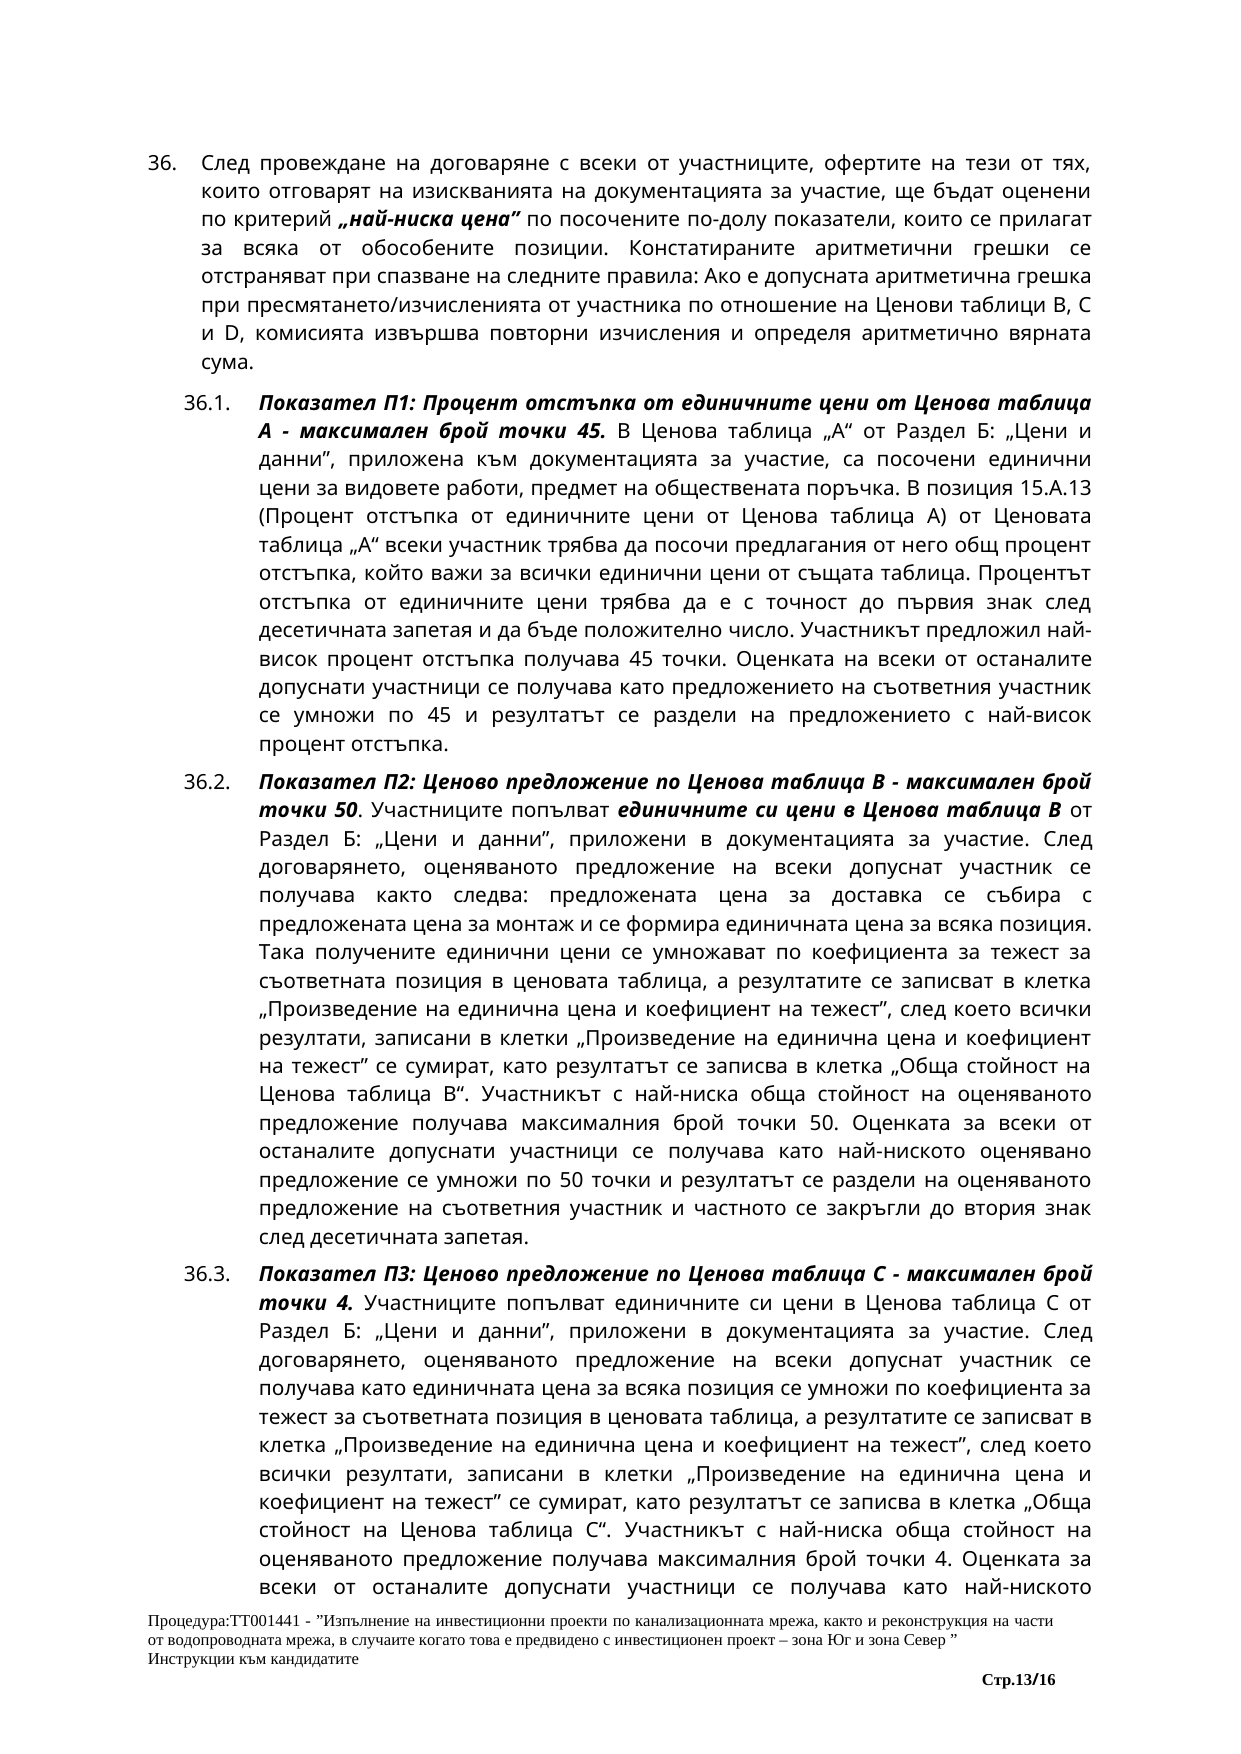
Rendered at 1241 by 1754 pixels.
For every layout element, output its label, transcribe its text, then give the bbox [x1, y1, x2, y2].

list След провеждане на договаряне с всеки от участниците, офертите на тези от тях, които отговарят на изискванията на документацията за участие, ще бъдат оценени по критерий „най-ниска цена” по посочените по-долу показатели, които се прилагат за всяка от обособените позиции. Констатираните аритметични грешки се отстраняват при спазване на следните правила: Ако е допусната аритметична грешка при пресмятането/изчисленията от участника по отношение на Ценови таблици B, C и D, комисията извършва повторни изчисления и определя аритметично вярната сума. [148, 148, 1092, 375]
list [184, 1259, 1092, 1601]
list Показател П2: Ценово предложение по Ценова таблица B - максимален брой точки 50. Участниците попълват единичните си цени в Ценова таблица B от Раздел Б: „Цени и данни”, приложени в документацията за участие. След договарянето, оценяваното предложение на всеки допуснат участник се получава както следва: предложената цена за доставка се събира с предложената цена за монтаж и се формира единичната цена за всяка позиция. Така получените единични цени се умножават по коефициента за тежест за съответната позиция в ценовата таблица, а резултатите се записват в клетка „Произведение на единична цена и коефициент на тежест”, след което всички резултати, записани в клетки „Произведение на единична цена и коефициент на тежест” се сумират, като резултатът се записва в клетка „Обща стойност на Ценова таблица В“. Участникът с най-ниска обща стойност на оценяваното предложение получава максималния брой точки 50. Оценката за всеки от останалите допуснати участници се получава като най-ниското оценявано предложение се умножи по 50 точки и резултатът се раздели на оценяваното предложение на съответния участник и частното се закръгли до втория знак след десетичната запетая. [184, 767, 1092, 1250]
list Показател П1: Процент отстъпка от единичните цени от Ценова таблица А - максимален брой точки 45. В Ценова таблица „A“ от Раздел Б: „Цени и данни”, приложена към документацията за участие, са посочени единични цени за видовете работи, предмет на обществената поръчка. В позиция 15.А.13 (Процент отстъпка от единичните цени от Ценова таблица А) от Ценовата таблица „А“ всеки участник трябва да посочи предлагания от него общ процент отстъпка, който важи за всички единични цени от същата таблица. Процентът отстъпка от единичните цени трябва да е с точност до първия знак след десетичната запетая и да бъде положително число. Участникът предложил най-висок процент отстъпка получава 45 точки. Оценката на всеки от останалите допуснати участници се получава като предложението на съответния участник се умножи по 45 и резултатът се раздели на предложението с най-висок процент отстъпка. [184, 388, 1092, 757]
